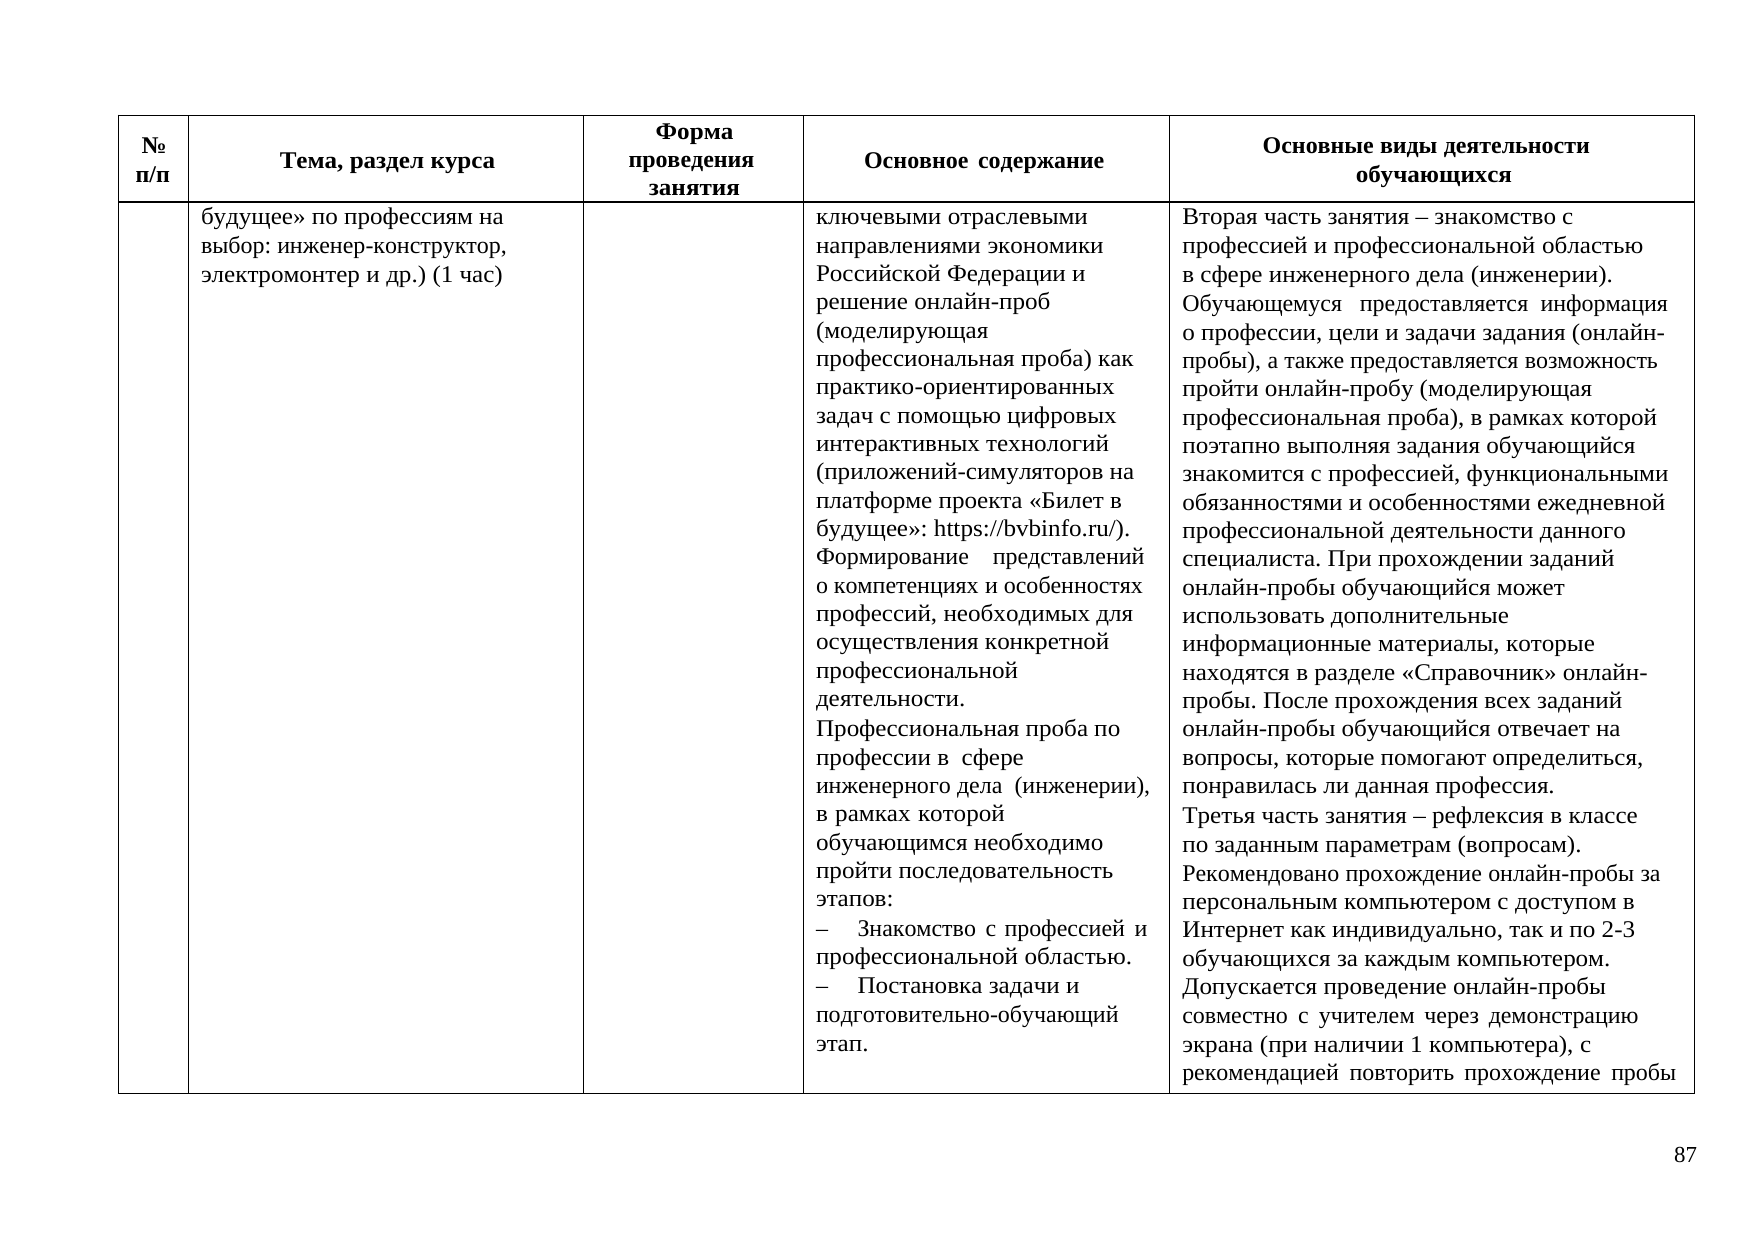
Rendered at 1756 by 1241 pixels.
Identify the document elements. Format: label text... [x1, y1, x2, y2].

table_header Основные виды деятельности обучающихся [1170, 116, 1694, 201]
table_header № п/п [119, 116, 188, 201]
table_header Тема, раздел курса [189, 116, 583, 201]
table_cell [584, 203, 803, 1093]
table_cell [119, 203, 188, 1093]
table_cell Вторая часть занятия – знакомство с профессией и профессиональной областью в сфере инженерного дела (инженерии). Обучающемуся предоставляется информация о профессии, цели и задачи задания (онлайн- пробы), а также предоставляется возможность пройти онлайн-пробу (моделирующая профессиональная проба), в рамках которой поэтапно выполняя задания обучающийся знакомится с профессией, функциональными обязанностями и особенностями ежедневной профессиональной деятельности данного специалиста. При прохождении заданий онлайн-пробы обучающийся может использовать дополнительные информационные материалы, которые находятся в разделе «Справочник» онлайн- пробы. После прохождения всех заданий онлайн-пробы обучающийся отвечает на вопросы, которые помогают определиться, понравилась ли данная профессия. Третья часть занятия – рефлексия в классе по заданным параметрам (вопросам). Рекомендовано прохождение онлайн-пробы за персональным компьютером с доступом в Интернет как индивидуально, так и по 2-3 обучающихся за каждым компьютером. Допускается проведение онлайн-пробы совместно с учителем через демонстрацию экрана (при наличии 1 компьютера), с рекомендацией повторить прохождение пробы [1170, 203, 1694, 1093]
table_cell ключевыми отраслевыми направлениями экономики Российской Федерации и решение онлайн-проб (моделирующая профессиональная проба) как практико-ориентированных задач с помощью цифровых интерактивных технологий (приложений-симуляторов на платформе проекта «Билет в будущее»: https://bvbinfo.ru/). Формирование представлений о компетенциях и особенностях профессий, необходимых для осуществления конкретной профессиональной деятельности. Профессиональная проба по профессии в сфере инженерного дела (инженерии), в рамках которой обучающимся необходимо пройти последовательность этапов: Знакомство с профессией и профессиональной областью. Постановка задачи и подготовительно-обучающий этап. [804, 203, 1169, 1093]
table_header Форма проведения занятия [584, 116, 803, 201]
table_cell будущее» по профессиям на выбор: инженер-конструктор, электромонтер и др.) (1 час) [189, 203, 583, 1093]
table_header Основное содержание [804, 116, 1169, 201]
